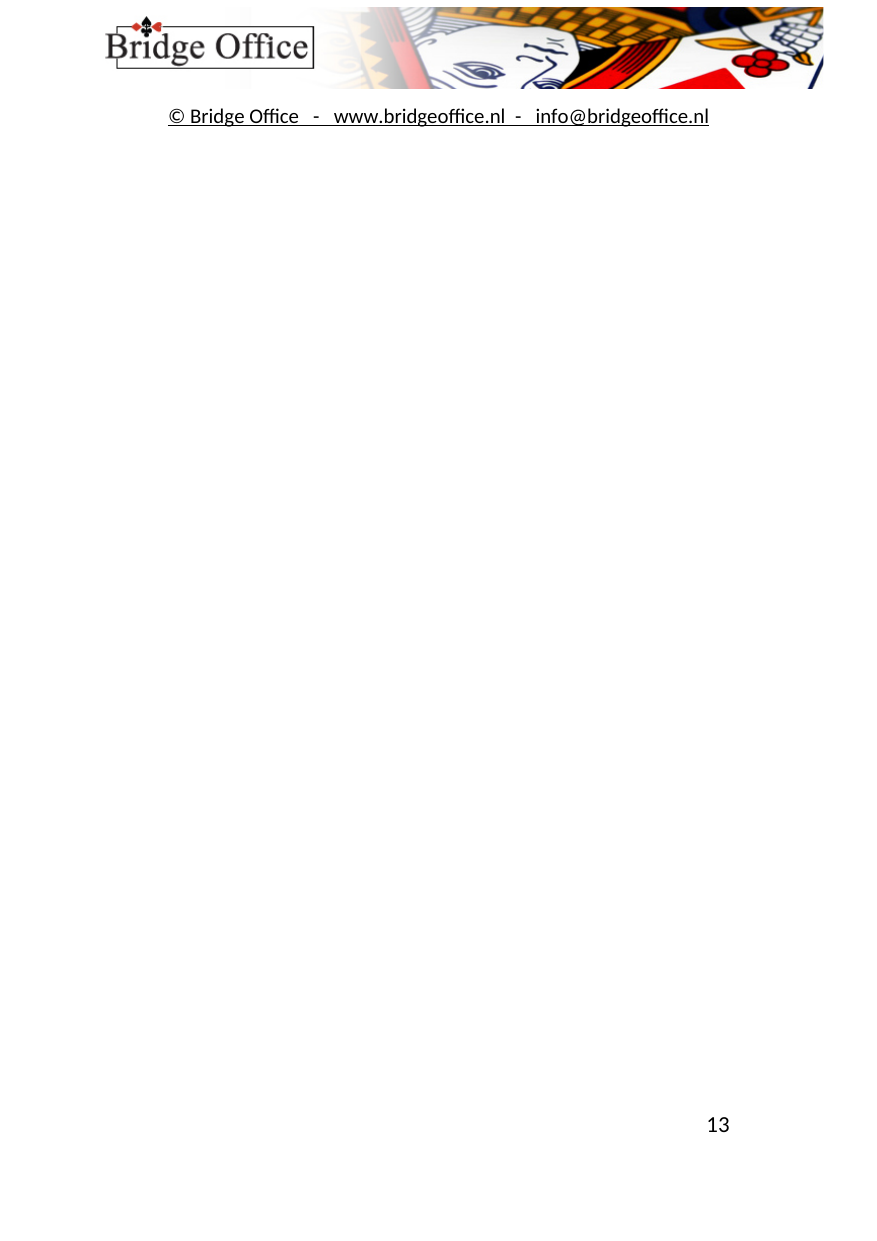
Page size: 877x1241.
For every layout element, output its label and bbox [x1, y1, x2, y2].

picture [78, 7, 824, 89]
